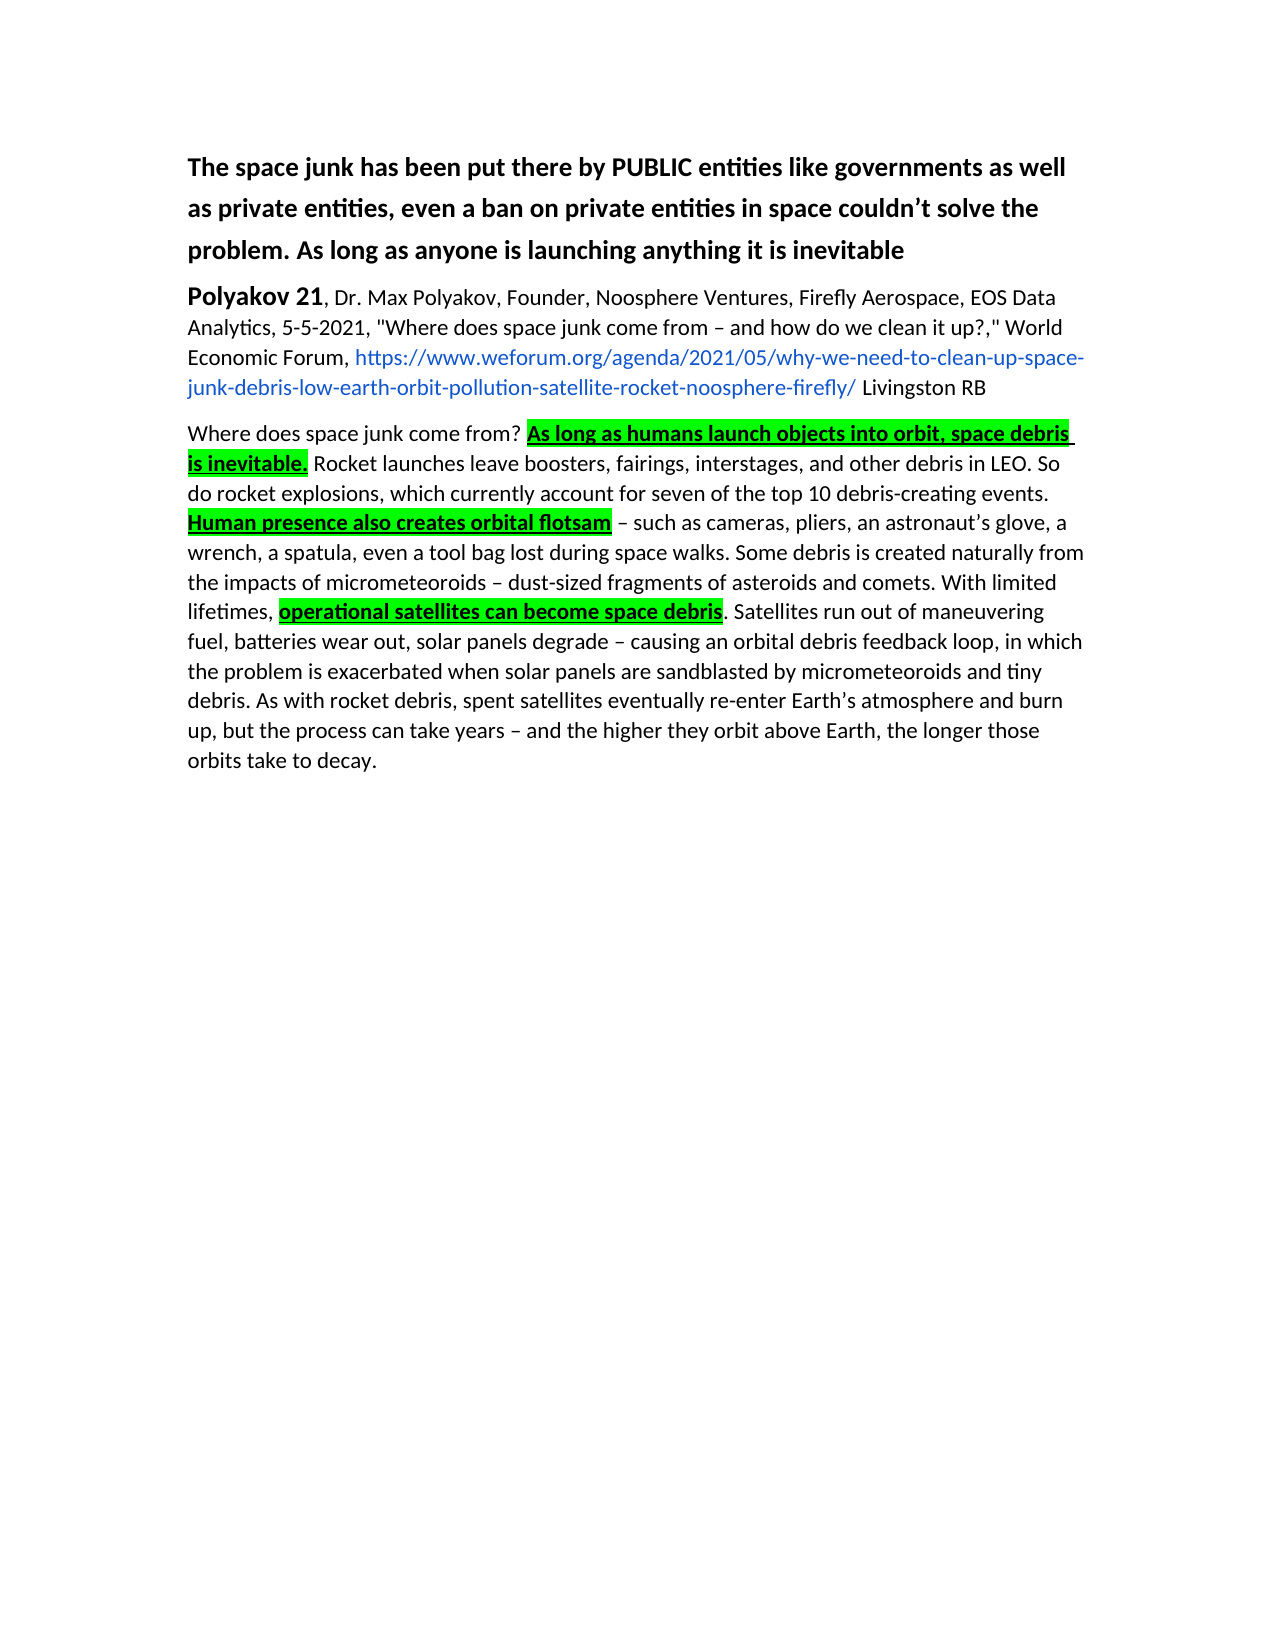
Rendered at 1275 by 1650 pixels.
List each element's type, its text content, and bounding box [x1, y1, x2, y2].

text Polyakov 21, Dr. Max Polyakov, Founder, Noosphere Ventures, Firefly Aerospace, EOS Data Analytics, 5-5-2021, "Where does space junk come from – and how do we clean it up?," World Economic Forum, https://www.weforum.org/agenda/2021/05/why-we-need-to-clean-up-space-junk-debris-low-earth-orbit-pollution-satellite-rocket-noosphere-firefly/ Livingston RB [187, 279, 1087, 401]
text Where does space junk come from? As long as humans launch objects into orbit, space debris is inevitable. Rocket launches leave boosters, fairings, interstages, and other debris in LEO. So do rocket explosions, which currently account for seven of the top 10 debris-creating events. Human presence also creates orbital flotsam – such as cameras, pliers, an astronaut’s glove, a wrench, a spatula, even a tool bag lost during space walks. Some debris is created naturally from the impacts of micrometeoroids – dust-sized fragments of asteroids and comets. With limited lifetimes, operational satellites can become space debris. Satellites run out of maneuvering fuel, batteries wear out, solar panels degrade – causing an orbital debris feedback loop, in which the problem is exacerbated when solar panels are sandblasted by micrometeoroids and tiny debris. As with rocket debris, spent satellites eventually re-enter Earth’s atmosphere and burn up, but the process can take years – and the higher they orbit above Earth, the longer those orbits take to decay. [187, 419, 1087, 774]
subtitle The space junk has been put there by PUBLIC entities like governments as well as private entities, even a ban on private entities in space couldn’t solve the problem. As long as anyone is launching anything it is inevitable [187, 150, 1087, 266]
